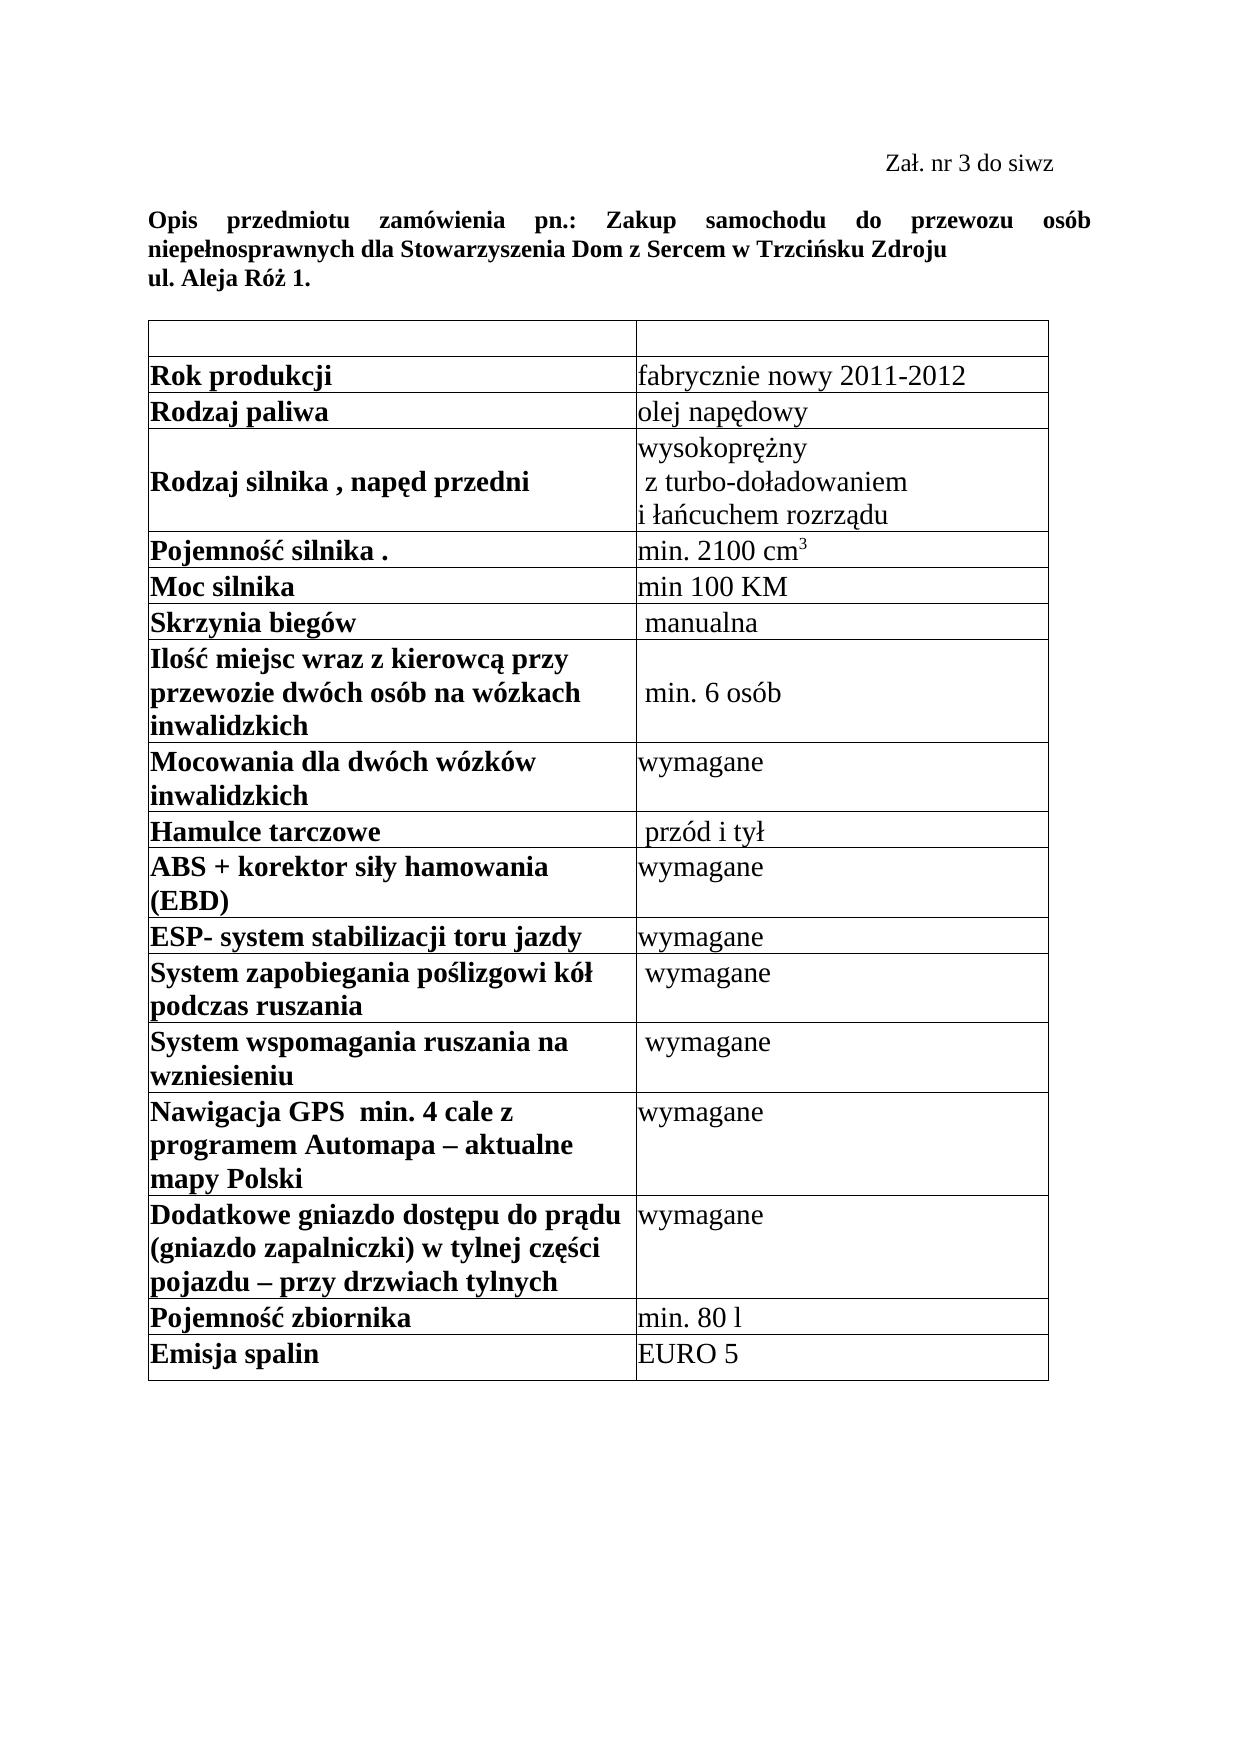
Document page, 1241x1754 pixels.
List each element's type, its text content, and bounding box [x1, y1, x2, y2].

table_cell Skrzynia biegów [149, 604, 636, 639]
table_cell Moc silnika [149, 568, 636, 603]
table_cell Emisja spalin [149, 1335, 636, 1380]
table_cell Pojemność zbiornika [149, 1299, 636, 1333]
table_cell Rodzaj silnika , napęd przedni [149, 429, 636, 531]
table_cell przód i tył [637, 812, 1048, 847]
table_cell Pojemność silnika . [149, 532, 636, 567]
table_cell System zapobiegania poślizgowi kół podczas ruszania [149, 954, 636, 1022]
table_cell fabrycznie nowy 2011-2012 [637, 357, 1048, 392]
table_cell manualna [637, 604, 1048, 639]
table_cell Dodatkowe gniazdo dostępu do prądu (gniazdo zapalniczki) w tylnej części pojazdu – przy drzwiach tylnych [149, 1196, 636, 1298]
table_cell wymagane [637, 1023, 1048, 1092]
table_cell wymagane [637, 1093, 1048, 1194]
table_cell min. 2100 cm3 [637, 532, 1048, 567]
table_cell Hamulce tarczowe [149, 812, 636, 847]
table_cell min. 80 l [637, 1299, 1048, 1333]
table_cell Ilość miejsc wraz z kierowcą przy przewozie dwóch osób na wózkach inwalidzkich [149, 640, 636, 742]
table_header [149, 321, 636, 356]
table_cell min 100 KM [637, 568, 1048, 603]
table_cell wymagane [637, 918, 1048, 953]
table_cell wysokoprężny z turbo-doładowaniem i łańcuchem rozrządu [637, 429, 1048, 531]
table_cell wymagane [637, 954, 1048, 1022]
table_cell EURO 5 [637, 1335, 1048, 1380]
table_cell ESP- system stabilizacji toru jazdy [149, 918, 636, 953]
table_cell ABS + korektor siły hamowania (EBD) [149, 848, 636, 917]
table_cell System wspomagania ruszania na wzniesieniu [149, 1023, 636, 1092]
table_header [637, 321, 1048, 356]
table_cell min. 6 osób [637, 640, 1048, 742]
table_cell wymagane [637, 848, 1048, 917]
table_cell wymagane [637, 1196, 1048, 1298]
text ul. Aleja Róż 1. [148, 263, 1093, 291]
table_cell Nawigacja GPS min. 4 cale z programem Automapa – aktualne mapy Polski [149, 1093, 636, 1194]
table_cell wymagane [637, 743, 1048, 811]
table_cell olej napędowy [637, 393, 1048, 428]
table_cell Mocowania dla dwóch wózków inwalidzkich [149, 743, 636, 811]
text Zał. nr 3 do siwz [811, 148, 1093, 176]
text Opis przedmiotu zamówienia pn.: Zakup samochodu do przewozu osób niepełnosprawnych dla Stowarzyszenia Dom z Sercem w Trzcińsku Zdroju [148, 205, 1093, 263]
table_cell Rodzaj paliwa [149, 393, 636, 428]
table_cell Rok produkcji [149, 357, 636, 392]
